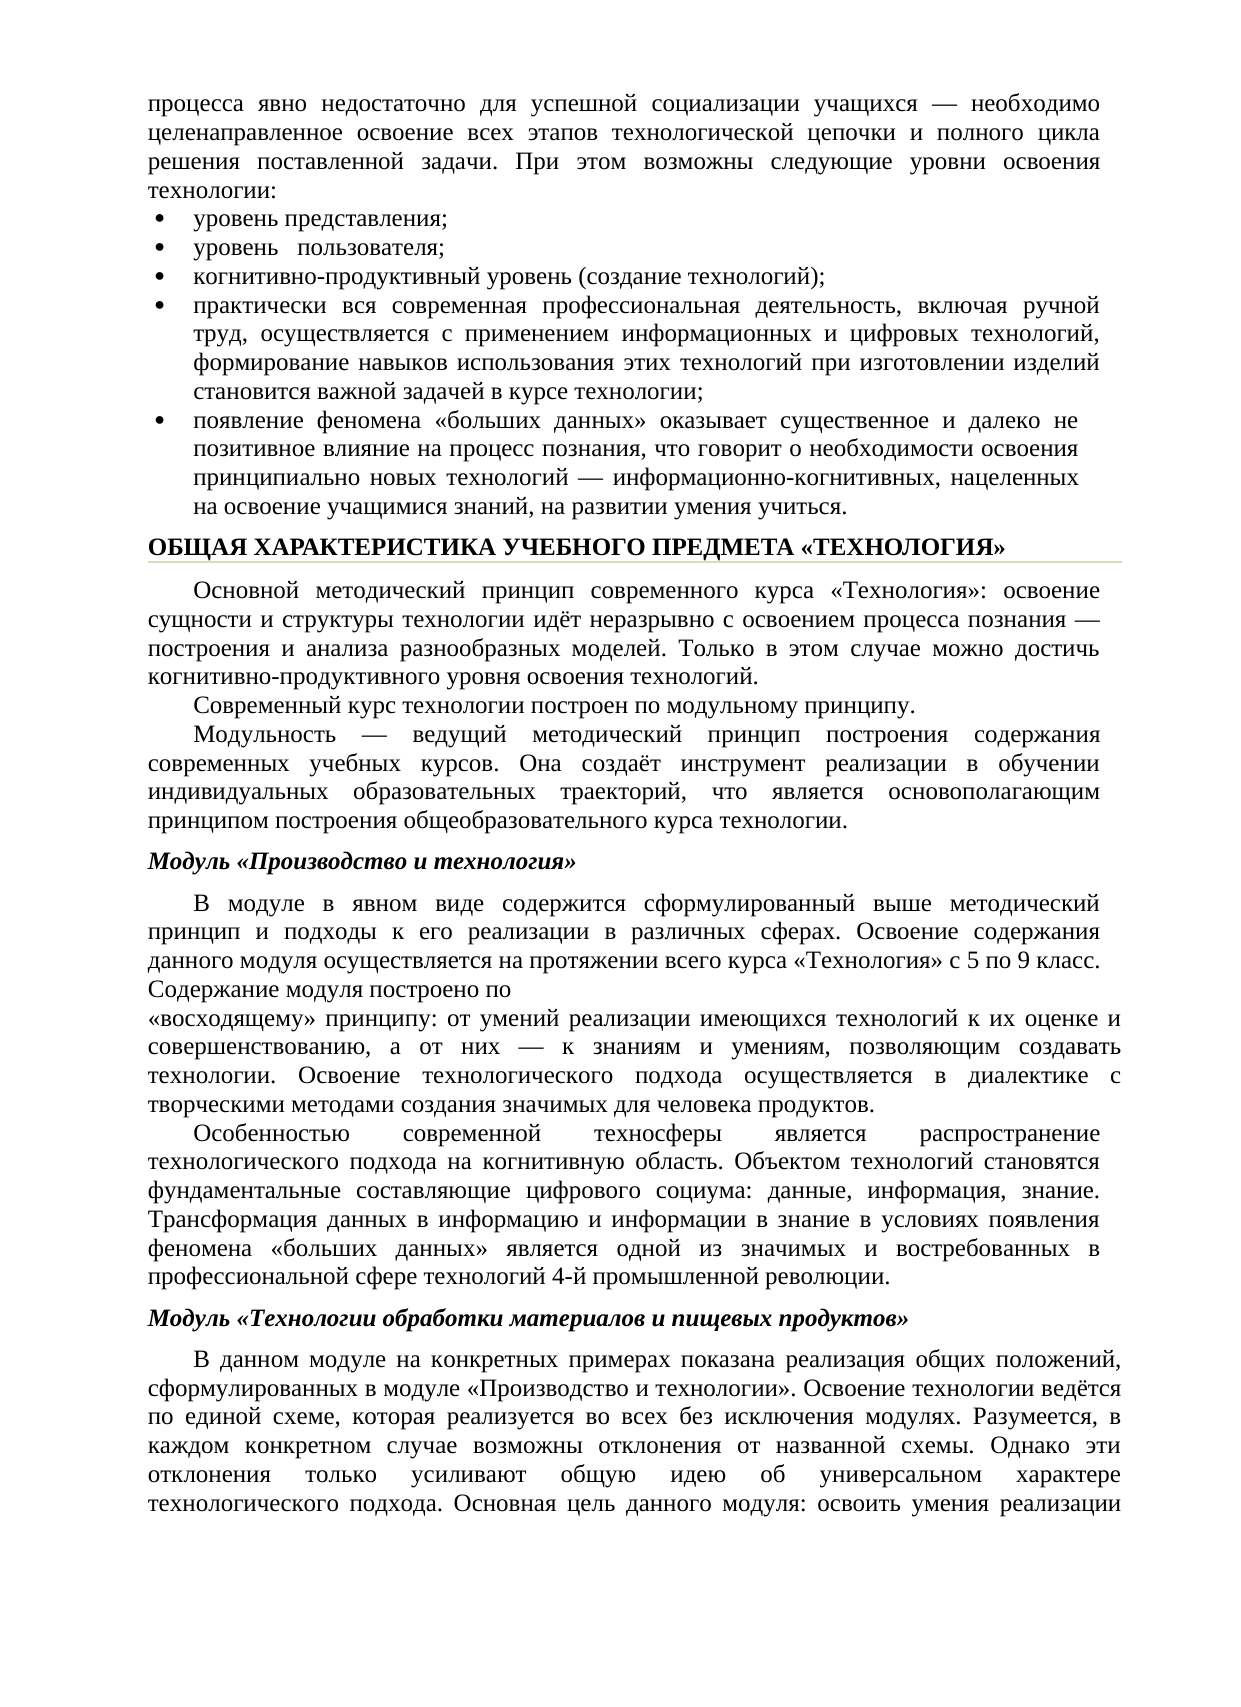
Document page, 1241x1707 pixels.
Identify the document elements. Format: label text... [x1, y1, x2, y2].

text Модуль «Производство и технология» [148, 846, 1122, 875]
text Особенностью современной техносферы является распространение технологического подхода на когнитивную область. Объектом технологий становятся фундаментальные составляющие цифрового социума: данные, информация, знание. Трансформация данных в информацию и информации в знание в условиях появления феномена «больших данных» является одной из значимых и востребованных в профессиональной сфере технологий 4-й промышленной революции. [148, 1118, 1101, 1290]
list когнитивно-продуктивный уровень (создание технологий); [156, 261, 1122, 290]
text ОБЩАЯ ХАРАКТЕРИСТИКА УЧЕБНОГО ПРЕДМЕТА «ТЕХНОЛОГИЯ» [148, 532, 1122, 561]
list уровень пользователя; [156, 232, 485, 261]
text Современный курс технологии построен по модульному принципу. [148, 690, 1122, 719]
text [148, 88, 1101, 203]
text Модуль «Технологии обработки материалов и пищевых продуктов» [148, 1303, 1122, 1331]
text Основной методический принцип современного курса «Технология»: освоение сущности и структуры технологии идёт неразрывно с освоением процесса познания — построения и анализа разнообразных моделей. Только в этом случае можно достичь когнитивно-продуктивного уровня освоения технологий. [148, 575, 1101, 690]
list появление феномена «больших данных» оказывает существенное и далеко не позитивное влияние на процесс познания, что говорит о необходимости освоения принципиально новых технологий — информационно-когнитивных, нацеленных на освоение учащимися знаний, на развитии умения учиться. [156, 405, 1079, 520]
list практически вся современная профессиональная деятельность, включая ручной труд, осуществляется с применением информационных и цифровых технологий, формирование навыков использования этих технологий при изготовлении изделий становится важной задачей в курсе технологии; [156, 290, 1101, 405]
text Модульность — ведущий методический принцип построения содержания современных учебных курсов. Она создаёт инструмент реализации в обучении индивидуальных образовательных траекторий, что является основополагающим принципом построения общеобразовательного курса технологии. [148, 719, 1101, 834]
list уровень представления; [156, 203, 485, 232]
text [148, 1344, 1122, 1516]
text «восходящему» принципу: от умений реализации имеющихся технологий к их оценке и совершенствованию, а от них — к знаниям и умениям, позволяющим создавать технологии. Освоение технологического подхода осуществляется в диалектике с творческими методами создания значимых для человека продуктов. [148, 1003, 1122, 1118]
text В модуле в явном виде содержится сформулированный выше методический принцип и подходы к его реализации в различных сферах. Освоение содержания данного модуля осуществляется на протяжении всего курса «Технология» с 5 по 9 класс. Содержание модуля построено по [148, 888, 1101, 1003]
